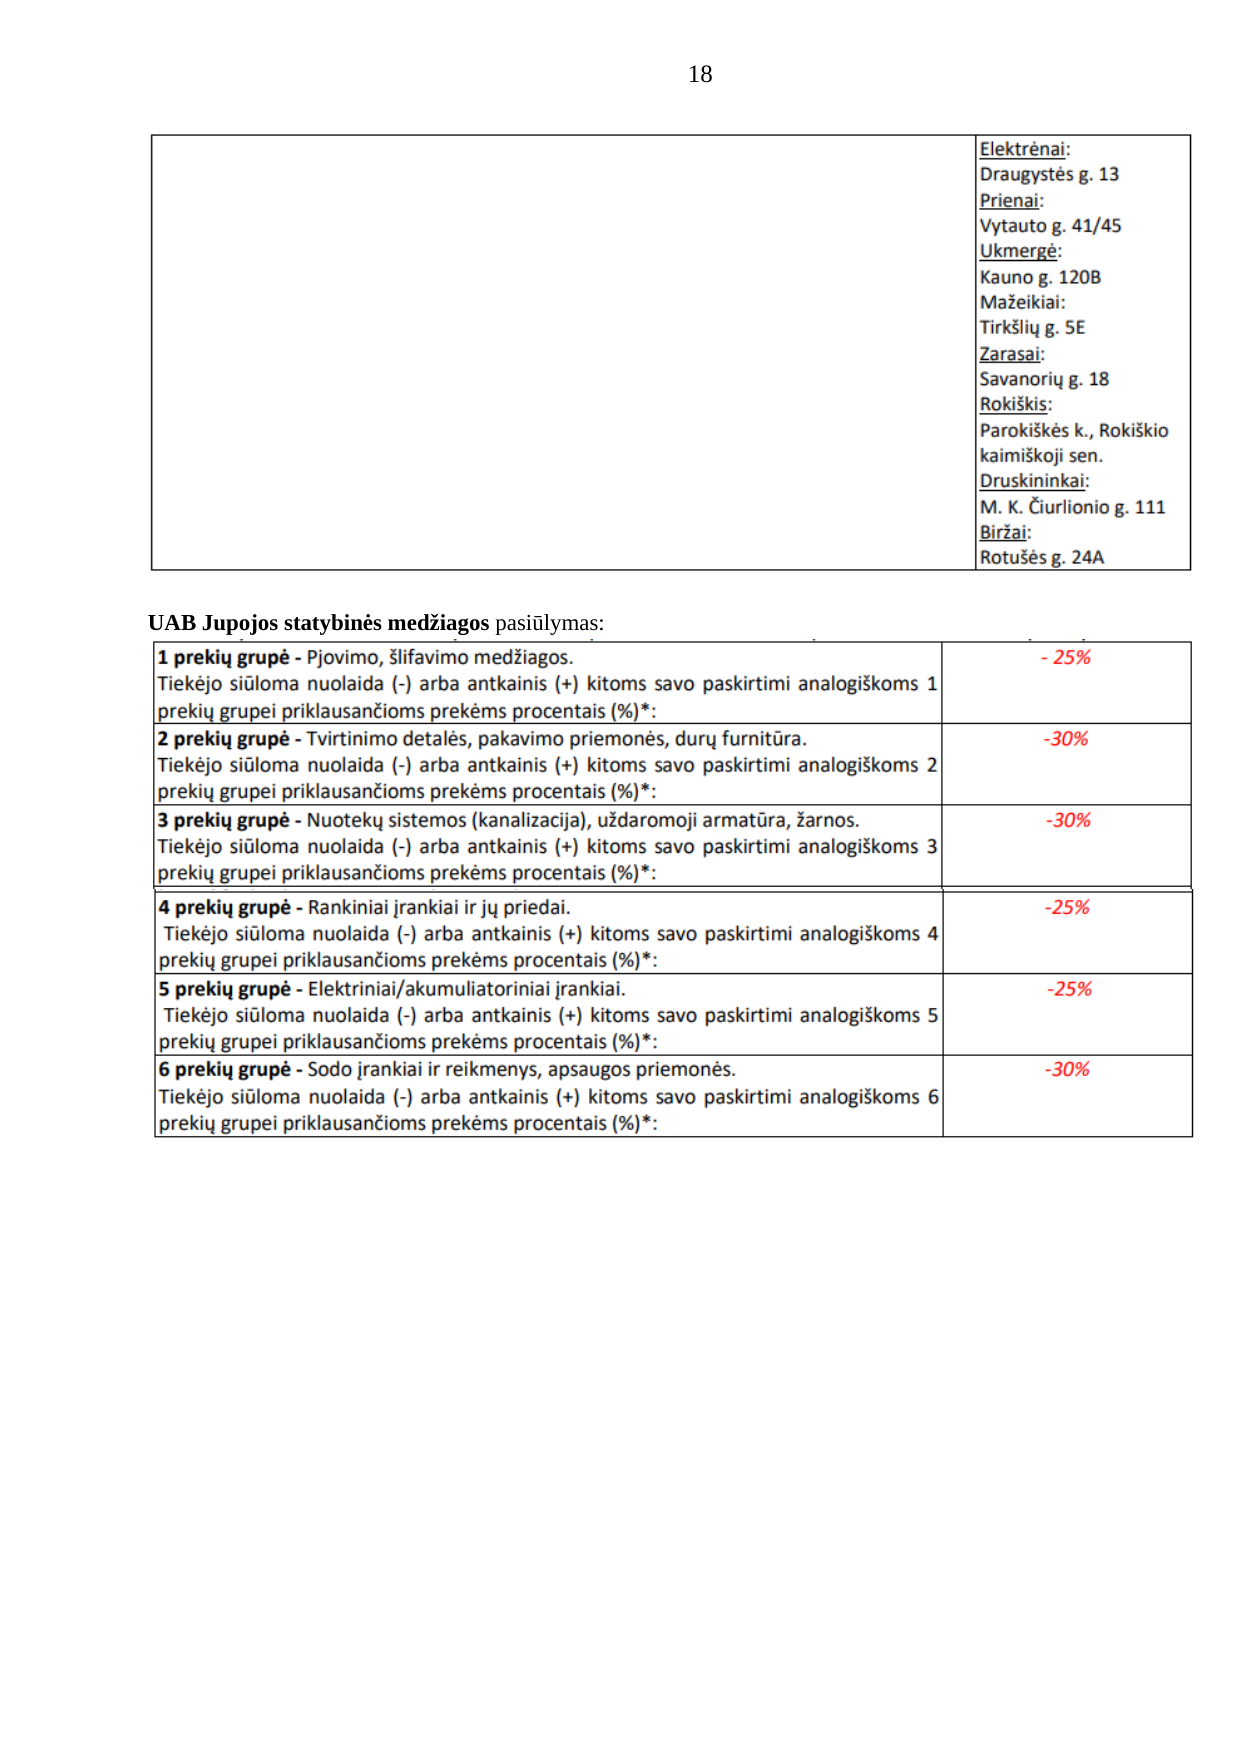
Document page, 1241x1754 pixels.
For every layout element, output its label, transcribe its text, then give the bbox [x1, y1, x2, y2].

picture [147, 639, 1197, 1140]
picture [147, 129, 1197, 575]
text UAB Jupojos statybinės medžiagos pasiūlymas: [148, 609, 1193, 636]
